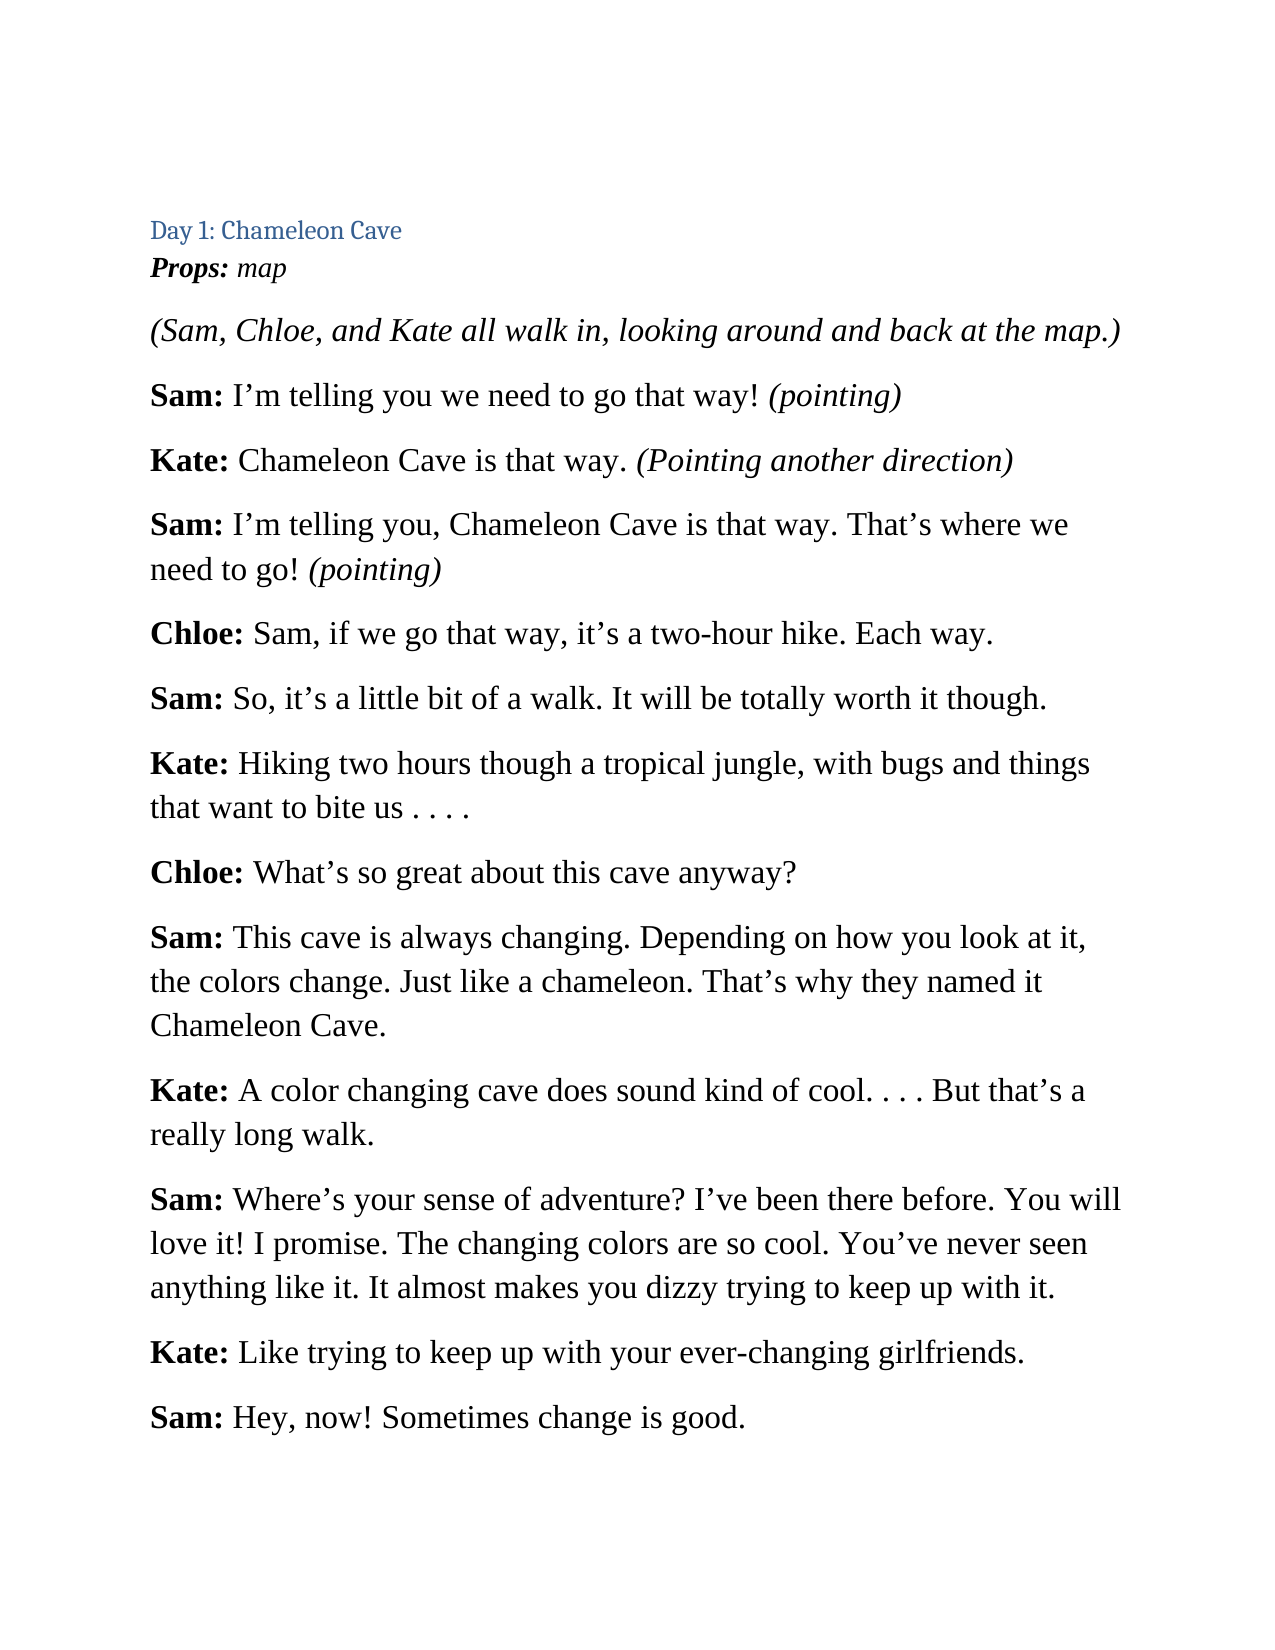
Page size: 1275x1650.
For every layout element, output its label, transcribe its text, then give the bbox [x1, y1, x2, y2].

text Kate: Like trying to keep up with your ever-changing girlfriends. [150, 1332, 1125, 1371]
text Sam: So, it’s a little bit of a walk. It will be totally worth it though. [150, 678, 1125, 717]
text Sam: This cave is always changing. Depending on how you look at it, the colors change. Just like a chameleon. That’s why they named it Chameleon Cave. [150, 917, 1125, 1044]
text Sam: Hey, now! Sometimes change is good. [150, 1397, 1125, 1436]
text Kate: A color changing cave does sound kind of cool. . . . But that’s a really long walk. [150, 1070, 1125, 1153]
subtitle Day 1: Chameleon Cave [150, 215, 1125, 246]
text Sam: I’m telling you we need to go that way! (pointing) [150, 375, 1125, 413]
text Chloe: What’s so great about this cave anyway? [150, 852, 1125, 891]
text Sam: Where’s your sense of adventure? I’ve been there before. You will love it! I promise. The changing colors are so cool. You’ve never seen anything like it. It almost makes you dizzy trying to keep up with it. [150, 1179, 1125, 1306]
text Kate: Chameleon Cave is that way. (Pointing another direction) [150, 440, 1125, 478]
text (Sam, Chloe, and Kate all walk in, looking around and back at the map.) [150, 310, 1125, 348]
text Kate: Hiking two hours though a tropical jungle, with bugs and things that want to bite us . . . . [150, 743, 1125, 826]
text Sam: I’m telling you, Chameleon Cave is that way. That’s where we need to go! (pointing) [150, 505, 1125, 587]
text Chloe: Sam, if we go that way, it’s a two-hour hike. Each way. [150, 614, 1125, 652]
text Props: map [150, 251, 1125, 284]
